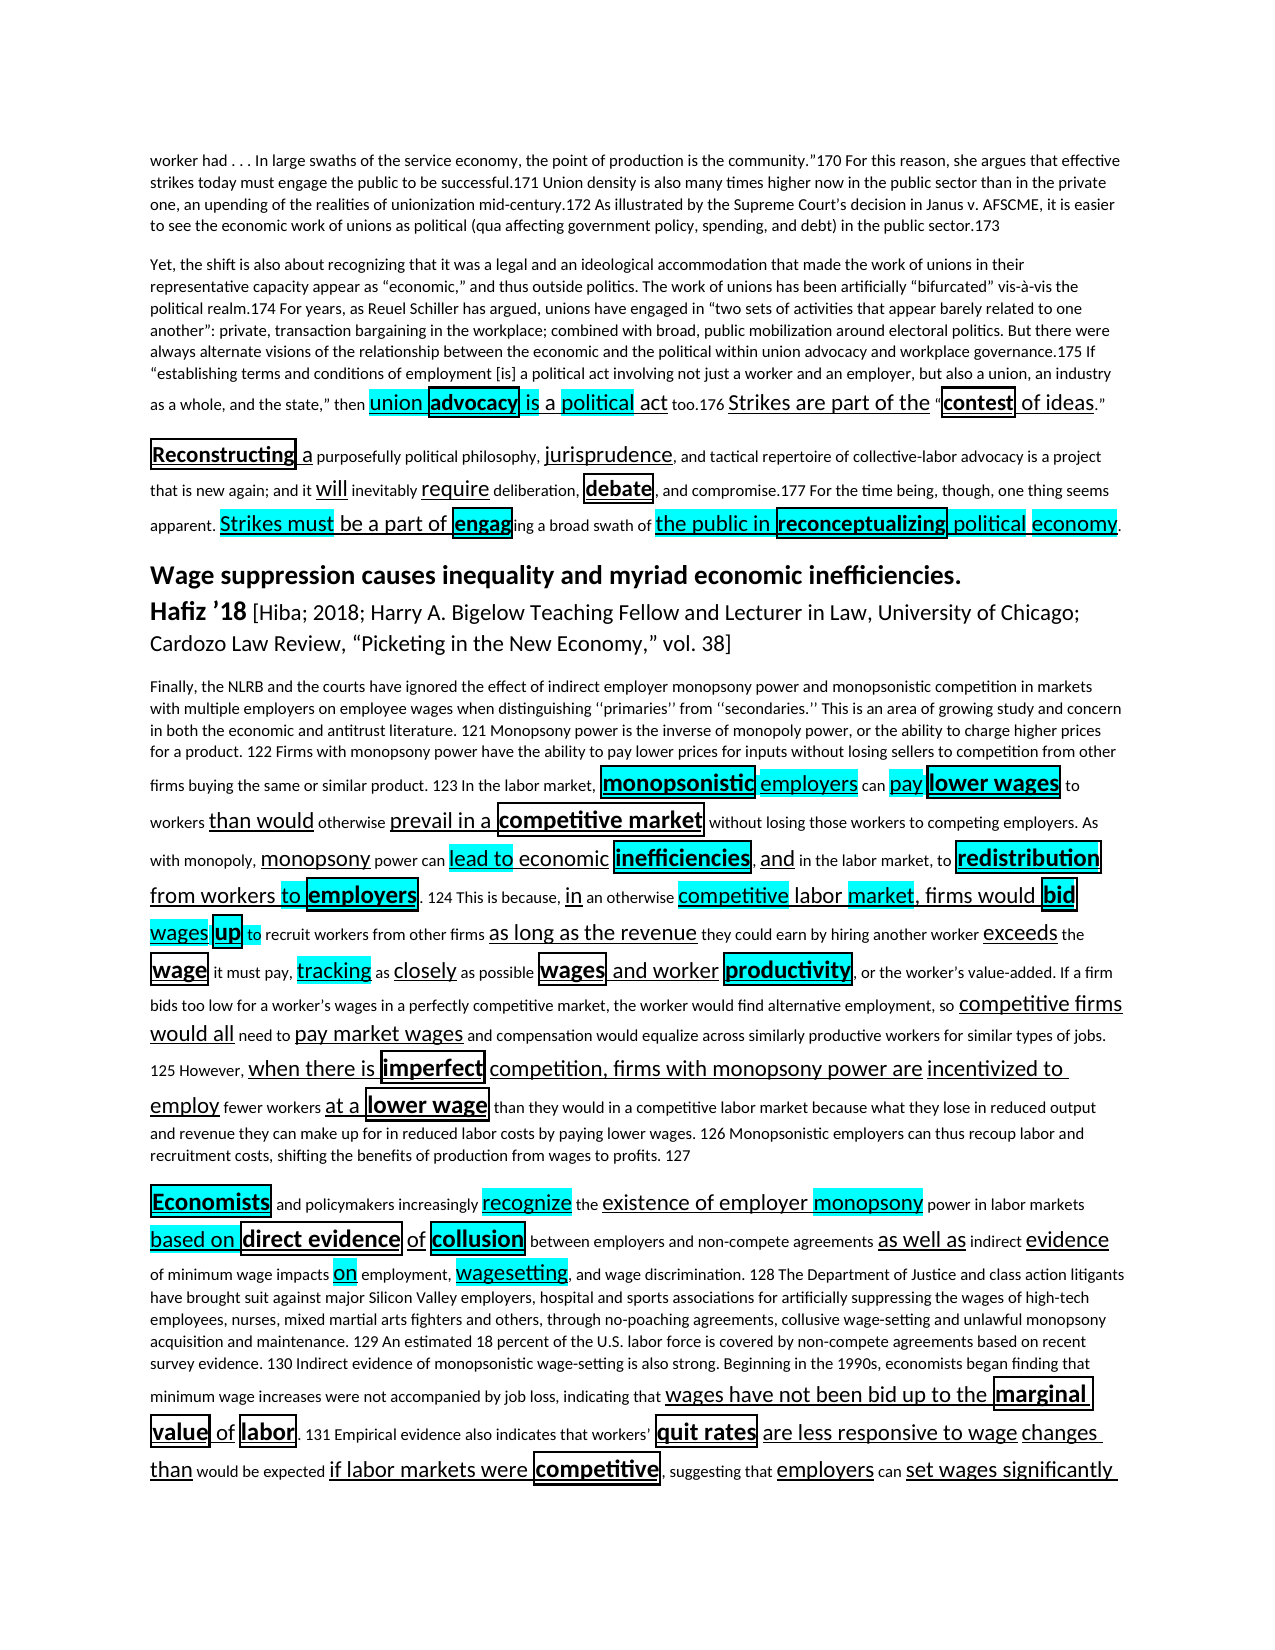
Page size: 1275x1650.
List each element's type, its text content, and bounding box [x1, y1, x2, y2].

text Hafiz ’18 [Hiba; 2018; Harry A. Bigelow Teaching Fellow and Lecturer in Law, University of Chicago; Cardozo Law Review, “Picketing in the New Economy,” vol. 38] [150, 594, 1125, 657]
text Yet, the shift is also about recognizing that it was a legal and an ideological accommodation that made the work of unions in their representative capacity appear as “economic,” and thus outside politics. The work of unions has been artificially “bifurcated” vis-à-vis the political realm.174 For years, as Reuel Schiller has argued, unions have engaged in “two sets of activities that appear barely related to one another”: private, transaction bargaining in the workplace; combined with broad, public mobilization around electoral politics. But there were always alternate visions of the relationship between the economic and the political within union advocacy and workplace governance.175 If “establishing terms and conditions of employment [is] a political act involving not just a worker and an employer, but also a union, an industry as a whole, and the state,” then union advocacy is a political act too.176 Strikes are part of the “contest of ideas.” [150, 254, 1125, 418]
subtitle Wage suppression causes inequality and myriad economic inefficiencies. [150, 558, 1125, 591]
text Finally, the NLRB and the courts have ignored the effect of indirect employer monopsony power and monopsonistic competition in markets with multiple employers on employee wages when distinguishing ‘‘primaries’’ from ‘‘secondaries.’’ This is an area of growing study and concern in both the economic and antitrust literature. 121 Monopsony power is the inverse of monopoly power, or the ability to charge higher prices for a product. 122 Firms with monopsony power have the ability to pay lower prices for inputs without losing sellers to competition from other firms buying the same or similar product. 123 In the labor market, monopsonistic employers can pay lower wages to workers than would otherwise prevail in a competitive market without losing those workers to competing employers. As with monopoly, monopsony power can lead to economic inefficiencies, and in the labor market, to redistribution from workers to employers. 124 This is because, in an otherwise competitive labor market, firms would bid wages up to recruit workers from other firms as long as the revenue they could earn by hiring another worker exceeds the wage it must pay, tracking as closely as possible wages and worker productivity, or the worker’s value-added. If a firm bids too low for a worker’s wages in a perfectly competitive market, the worker would find alternative employment, so competitive firms would all need to pay market wages and compensation would equalize across similarly productive workers for similar types of jobs. 125 However, when there is imperfect competition, firms with monopsony power are incentivized to employ fewer workers at a lower wage than they would in a competitive labor market because what they lose in reduced output and revenue they can make up for in reduced labor costs by paying lower wages. 126 Monopsonistic employers can thus recoup labor and recruitment costs, shifting the benefits of production from wages to profits. 127 [150, 676, 1125, 1165]
text Reconstructing a purposefully political philosophy, jurisprudence, and tactical repertoire of collective-labor advocacy is a project that is new again; and it will inevitably require deliberation, debate, and compromise.177 For the time being, though, one thing seems apparent. Strikes must be a part of engaging a broad swath of the public in reconceptualizing political economy. [150, 438, 1125, 539]
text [150, 1184, 1125, 1486]
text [150, 150, 1125, 236]
